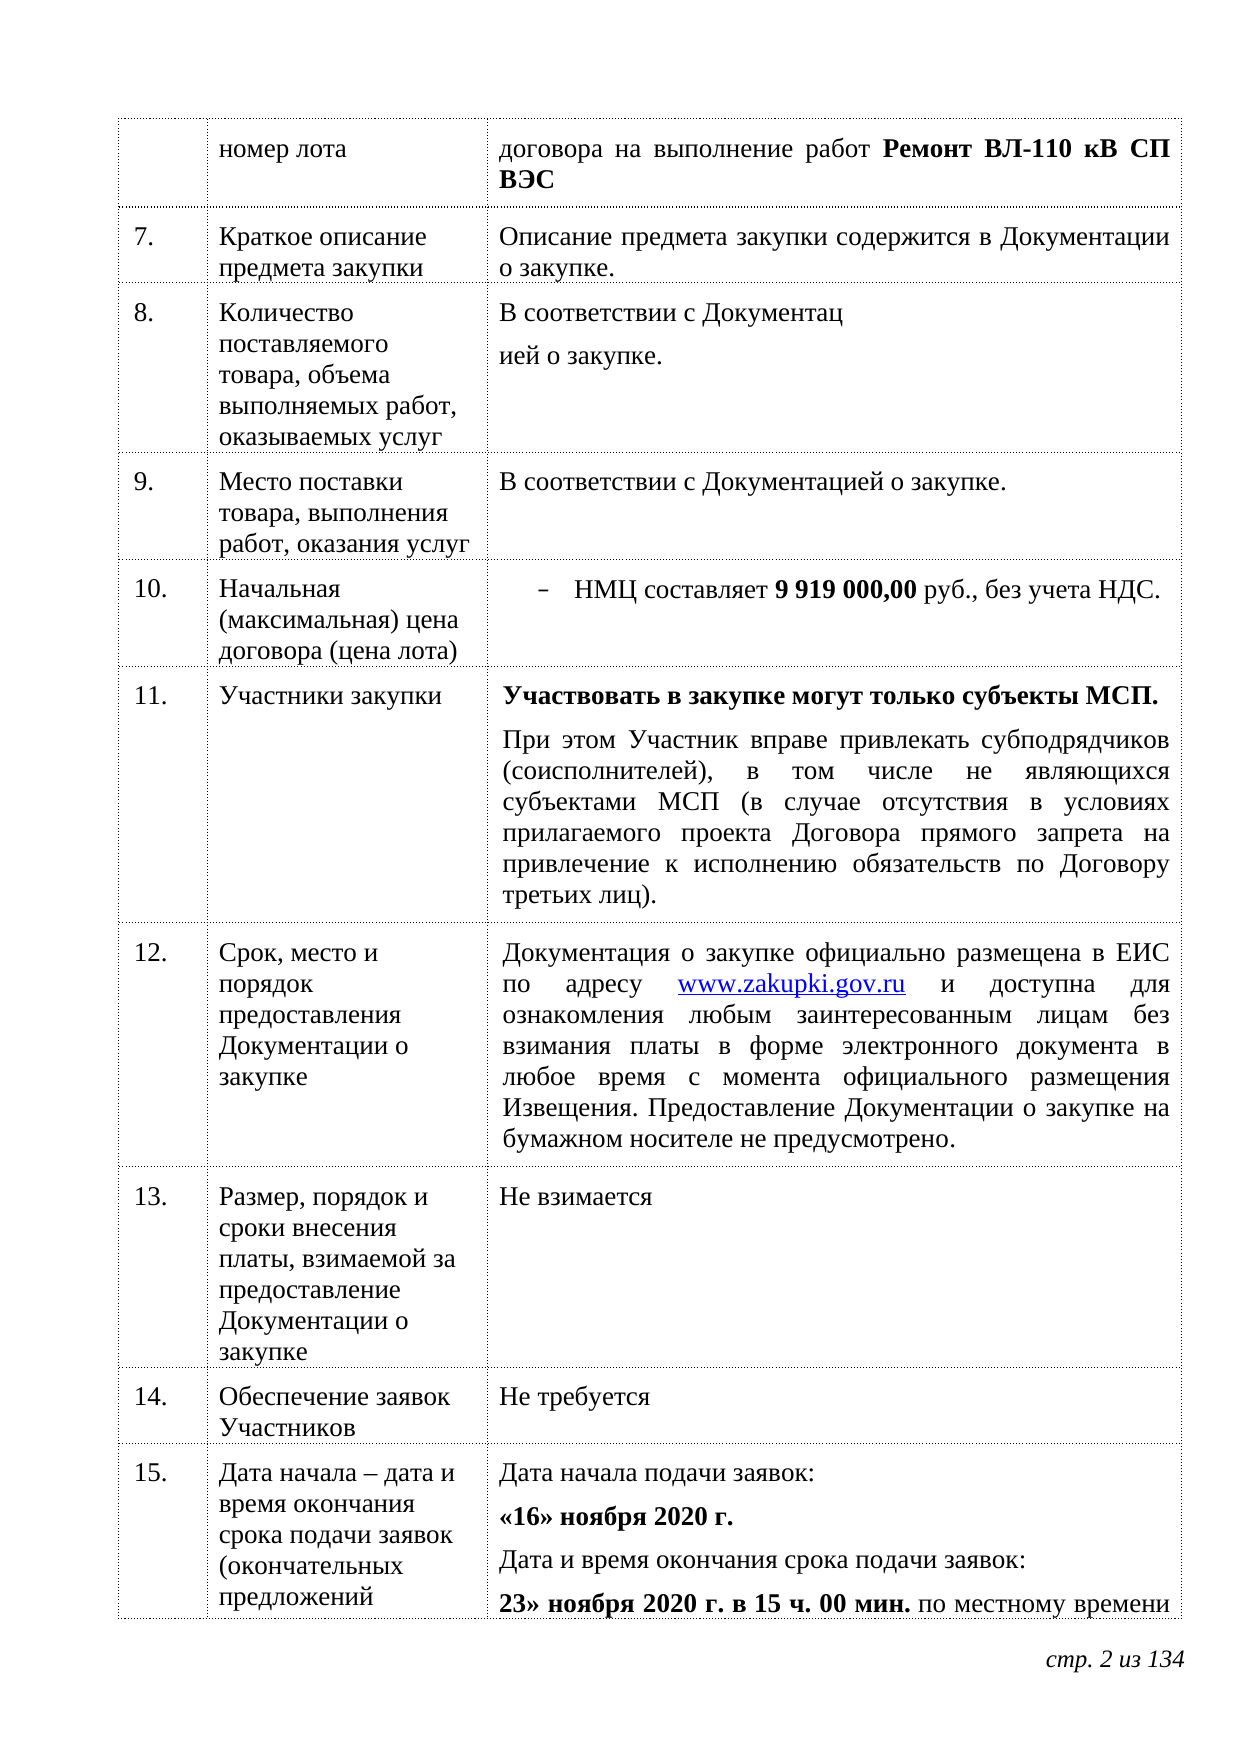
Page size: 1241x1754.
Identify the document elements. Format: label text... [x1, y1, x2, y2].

table_cell Краткое описание предмета закупки [207, 206, 488, 282]
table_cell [488, 1443, 1182, 1618]
table_cell Обеспечение заявок Участников [207, 1367, 488, 1442]
table_cell [119, 206, 207, 282]
table_cell [119, 922, 207, 1166]
table_cell [119, 282, 207, 452]
table_cell В соответствии с Документацией о закупке. [488, 452, 1182, 558]
table_cell [119, 666, 207, 922]
table_cell Участники закупки [207, 666, 488, 922]
table_cell Место поставки товара, выполнения работ, оказания услуг [207, 452, 488, 558]
table_cell [119, 1443, 207, 1618]
table_cell Документация о закупке официально размещена в ЕИС по адресу www.zakupki.gov.ru и доступна для ознакомления любым заинтересованным лицам без взимания платы в форме электронного документа в любое время с момента официального размещения Извещения. Предоставление Документации о закупке на бумажном носителе не предусмотрено. [488, 922, 1182, 1166]
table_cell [488, 118, 1182, 206]
table_cell Срок, место и порядок предоставления Документации о закупке [207, 922, 488, 1166]
table_cell Описание предмета закупки содержится в Документации о закупке. [488, 206, 1182, 282]
table_cell [119, 118, 207, 206]
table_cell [207, 1443, 488, 1618]
table_cell Не требуется [488, 1367, 1182, 1442]
table_cell [119, 1166, 207, 1367]
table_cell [207, 118, 488, 206]
table_cell [119, 559, 207, 666]
table_cell [119, 1367, 207, 1442]
table_cell Размер, порядок и сроки внесения платы, взимаемой за предоставление Документации о закупке [207, 1166, 488, 1367]
table_cell Начальная (максимальная) цена договора (цена лота) [207, 559, 488, 666]
table_cell [119, 452, 207, 558]
table_cell НМЦ составляет 9 919 000,00 руб., без учета НДС. [488, 559, 1182, 666]
table_cell В соответствии с Документац ией о закупке. [488, 282, 1182, 452]
table_cell Не взимается [488, 1166, 1182, 1367]
table_cell Количество поставляемого товара, объема выполняемых работ, оказываемых услуг [207, 282, 488, 452]
table_cell Участвовать в закупке могут только субъекты МСП. При этом Участник вправе привлекать субподрядчиков (соисполнителей), в том числе не являющихся субъектами МСП (в случае отсутствия в условиях прилагаемого проекта Договора прямого запрета на привлечение к исполнению обязательств по Договору третьих лиц). [488, 666, 1182, 922]
